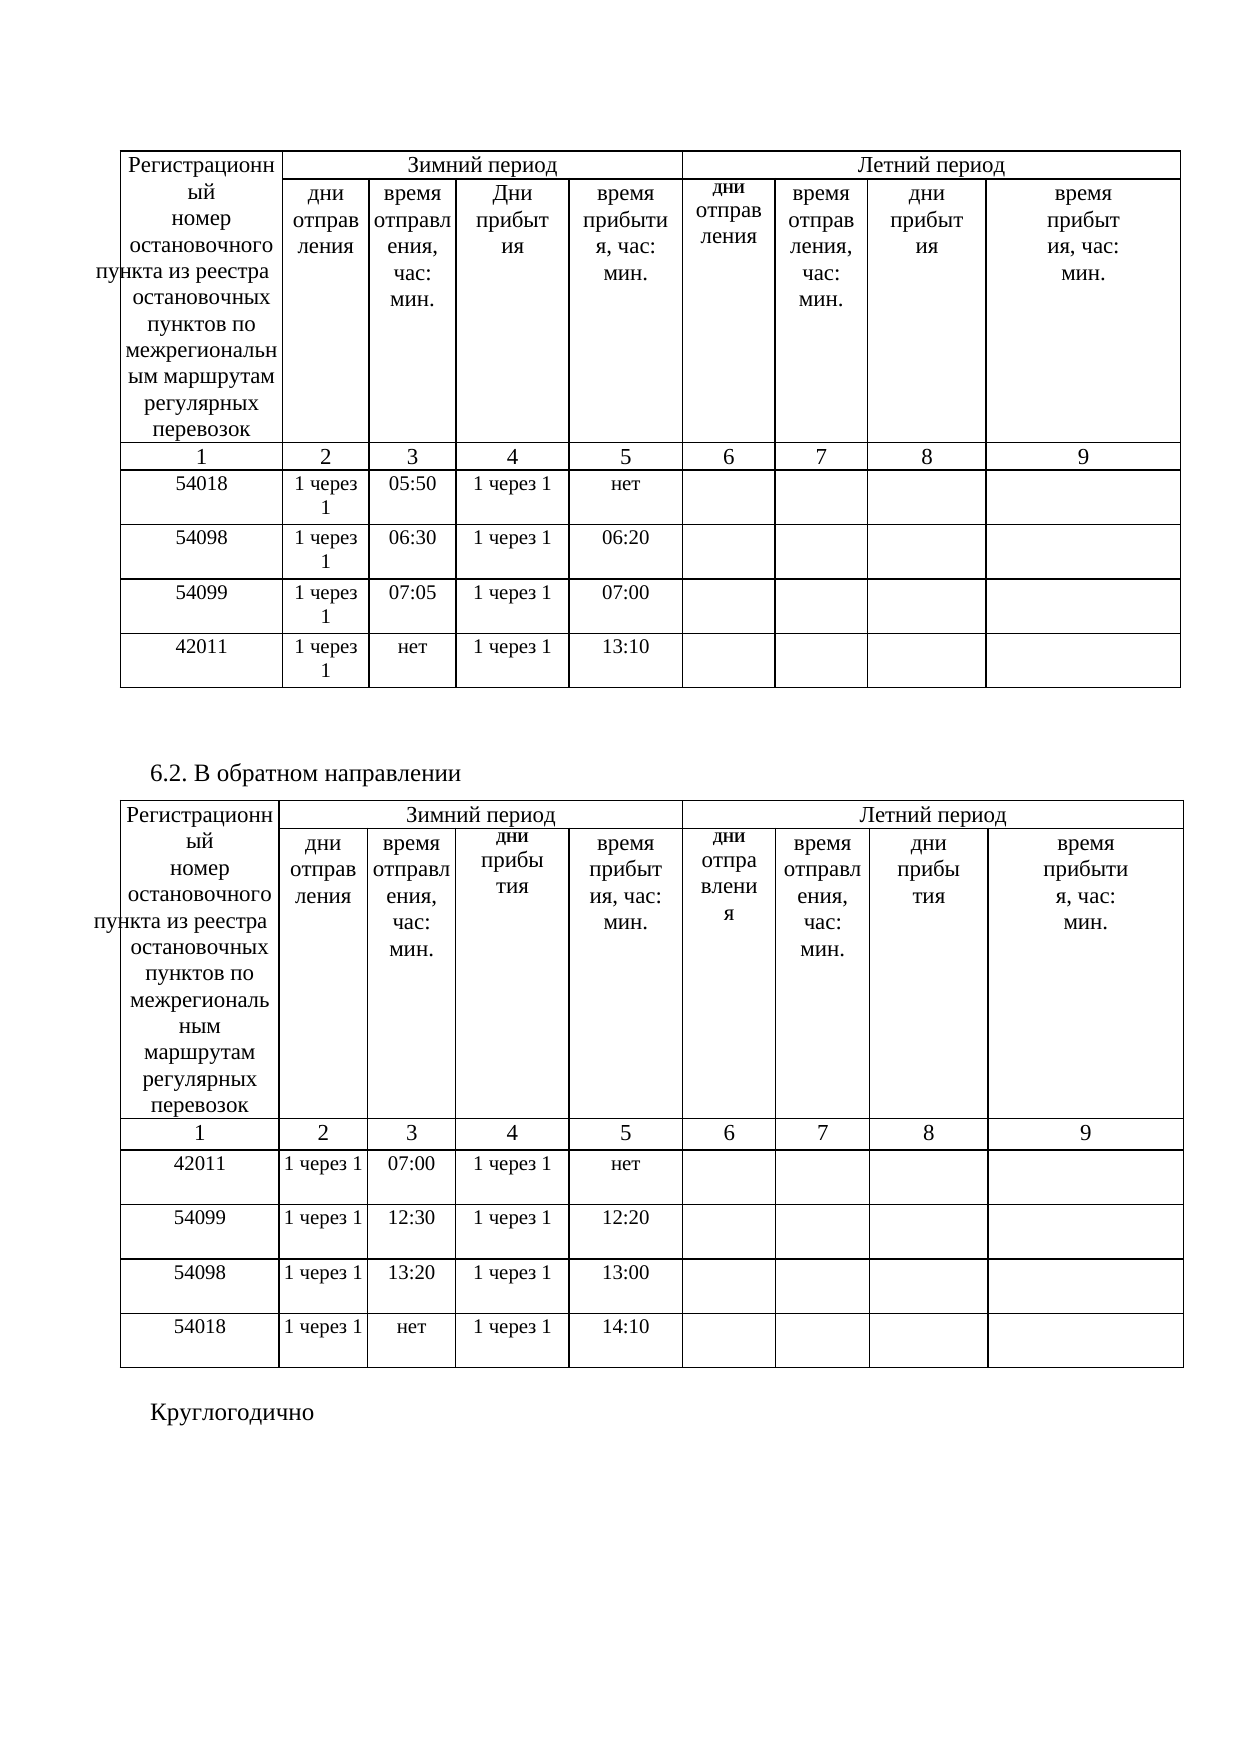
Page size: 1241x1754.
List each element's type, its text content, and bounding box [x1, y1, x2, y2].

table_cell 1 через 1 [280, 1205, 367, 1258]
table_cell [683, 471, 774, 524]
table_header Зимний период [280, 801, 682, 828]
table_header Регистрационный номер остановочного пункта из реестра остановочных пунктов по межрегиональным маршрутам регулярных перевозок [121, 801, 278, 1117]
table_cell 06:30 [370, 525, 455, 578]
table_cell [776, 1314, 869, 1367]
table_cell [868, 634, 985, 687]
table_cell [987, 580, 1180, 632]
table_cell [987, 634, 1180, 687]
table_cell 4 [456, 1119, 568, 1149]
table_cell 54099 [121, 1205, 278, 1258]
table_cell нет [570, 471, 682, 524]
table_cell [776, 1205, 869, 1258]
table_cell [776, 1260, 869, 1312]
table_cell [989, 1151, 1183, 1204]
table_cell 7 [776, 443, 867, 469]
table_cell 5 [570, 1119, 682, 1149]
table_cell 1 [121, 443, 282, 469]
table_header Летний период [683, 801, 1183, 828]
table_cell 5 [570, 443, 682, 469]
table_cell 54018 [121, 1314, 278, 1367]
table_cell 3 [370, 443, 455, 469]
table_cell [987, 525, 1180, 578]
table_cell время отправл ения, час: мин. [776, 829, 869, 1117]
table_cell [683, 1205, 775, 1258]
table_cell 1 через 1 [457, 580, 568, 632]
table_cell 54098 [121, 525, 282, 578]
table_cell [868, 525, 985, 578]
table_cell [776, 1151, 869, 1204]
table_cell 2 [283, 443, 368, 469]
table_cell нет [370, 634, 455, 687]
table_cell 1 через 1 [457, 525, 568, 578]
table_cell 07:05 [370, 580, 455, 632]
table_cell дни отправ ления [283, 180, 368, 441]
table_cell [683, 1151, 775, 1204]
table_cell Дни прибыт ия [457, 180, 568, 441]
table_cell 1 через 1 [456, 1260, 568, 1312]
table_cell 42011 [121, 1151, 278, 1204]
table_cell время отправ ления, час: мин. [776, 180, 867, 441]
table_cell 1 через 1 [456, 1314, 568, 1367]
table_cell 1 через 1 [280, 1260, 367, 1312]
table_cell нет [570, 1151, 682, 1204]
table_cell 1 через 1 [456, 1151, 568, 1204]
table_cell 14:10 [570, 1314, 682, 1367]
table_cell ДНИ прибы тия [456, 829, 568, 1117]
table_cell 1 [121, 1119, 278, 1149]
table_cell [870, 1151, 987, 1204]
table_cell [683, 525, 774, 578]
text 6.2. В обратном направлении [150, 758, 1090, 787]
table_cell 07:00 [368, 1151, 455, 1204]
table_cell [776, 525, 867, 578]
table_cell 1 через 1 [457, 634, 568, 687]
table_cell 1 через 1 [283, 580, 368, 632]
table_cell 1 через 1 [280, 1151, 367, 1204]
table_cell 07:00 [570, 580, 682, 632]
table_cell 05:50 [370, 471, 455, 524]
table_cell время прибыт ия, час: мин. [987, 180, 1180, 441]
table_cell [989, 1260, 1183, 1312]
table_cell 54098 [121, 1260, 278, 1312]
table_cell 54099 [121, 580, 282, 632]
table_cell дни прибыт ия [868, 180, 985, 441]
table_cell 6 [683, 1119, 775, 1149]
table_cell 1 через 1 [280, 1314, 367, 1367]
table_cell время отправл ения, час: мин. [368, 829, 455, 1117]
table_cell 1 через 1 [283, 525, 368, 578]
table_cell нет [368, 1314, 455, 1367]
table_cell [989, 1314, 1183, 1367]
table_cell ДНИ отпра влени я [683, 829, 775, 1117]
table_cell время отправл ения, час: мин. [370, 180, 455, 441]
table_cell 13:00 [570, 1260, 682, 1312]
table_cell [776, 580, 867, 632]
table_cell 8 [868, 443, 985, 469]
table_cell время прибыти я, час: мин. [989, 829, 1183, 1117]
table_cell [989, 1205, 1183, 1258]
table_cell дни отправ ления [280, 829, 367, 1117]
table_cell [987, 471, 1180, 524]
table_cell [776, 471, 867, 524]
table_header Зимний период [283, 152, 682, 178]
table_cell [868, 471, 985, 524]
table_cell 1 через 1 [456, 1205, 568, 1258]
table_cell 13:20 [368, 1260, 455, 1312]
table_cell 1 через 1 [457, 471, 568, 524]
table_cell 1 через 1 [283, 471, 368, 524]
table_cell [683, 1314, 775, 1367]
text Круглогодично [150, 1397, 1090, 1426]
table_cell [683, 634, 774, 687]
table_cell [683, 580, 774, 632]
table_cell дни прибы тия [870, 829, 987, 1117]
table_cell 6 [683, 443, 774, 469]
table_cell 12:20 [570, 1205, 682, 1258]
table_cell время прибыти я, час: мин. [570, 180, 682, 441]
table_cell 42011 [121, 634, 282, 687]
table_cell 06:20 [570, 525, 682, 578]
table_cell 9 [987, 443, 1180, 469]
table_header Летний период [683, 152, 1180, 178]
table_cell 8 [870, 1119, 987, 1149]
table_cell [870, 1314, 987, 1367]
table_cell 54018 [121, 471, 282, 524]
table_cell ДНИ отправ ления [683, 180, 774, 441]
table_cell 9 [989, 1119, 1183, 1149]
table_cell 13:10 [570, 634, 682, 687]
table_cell [776, 634, 867, 687]
table_cell [868, 580, 985, 632]
table_cell 2 [280, 1119, 367, 1149]
table_cell 12:30 [368, 1205, 455, 1258]
table_cell 3 [368, 1119, 455, 1149]
table_header Регистрационный номер остановочного пункта из реестра остановочных пунктов по межрегиональным маршрутам регулярных перевозок [121, 152, 282, 441]
table_cell 7 [776, 1119, 869, 1149]
table_cell [870, 1205, 987, 1258]
table_cell [683, 1260, 775, 1312]
table_cell 4 [457, 443, 568, 469]
table_cell 1 через 1 [283, 634, 368, 687]
table_cell [870, 1260, 987, 1312]
table_cell время прибыт ия, час: мин. [570, 829, 682, 1117]
